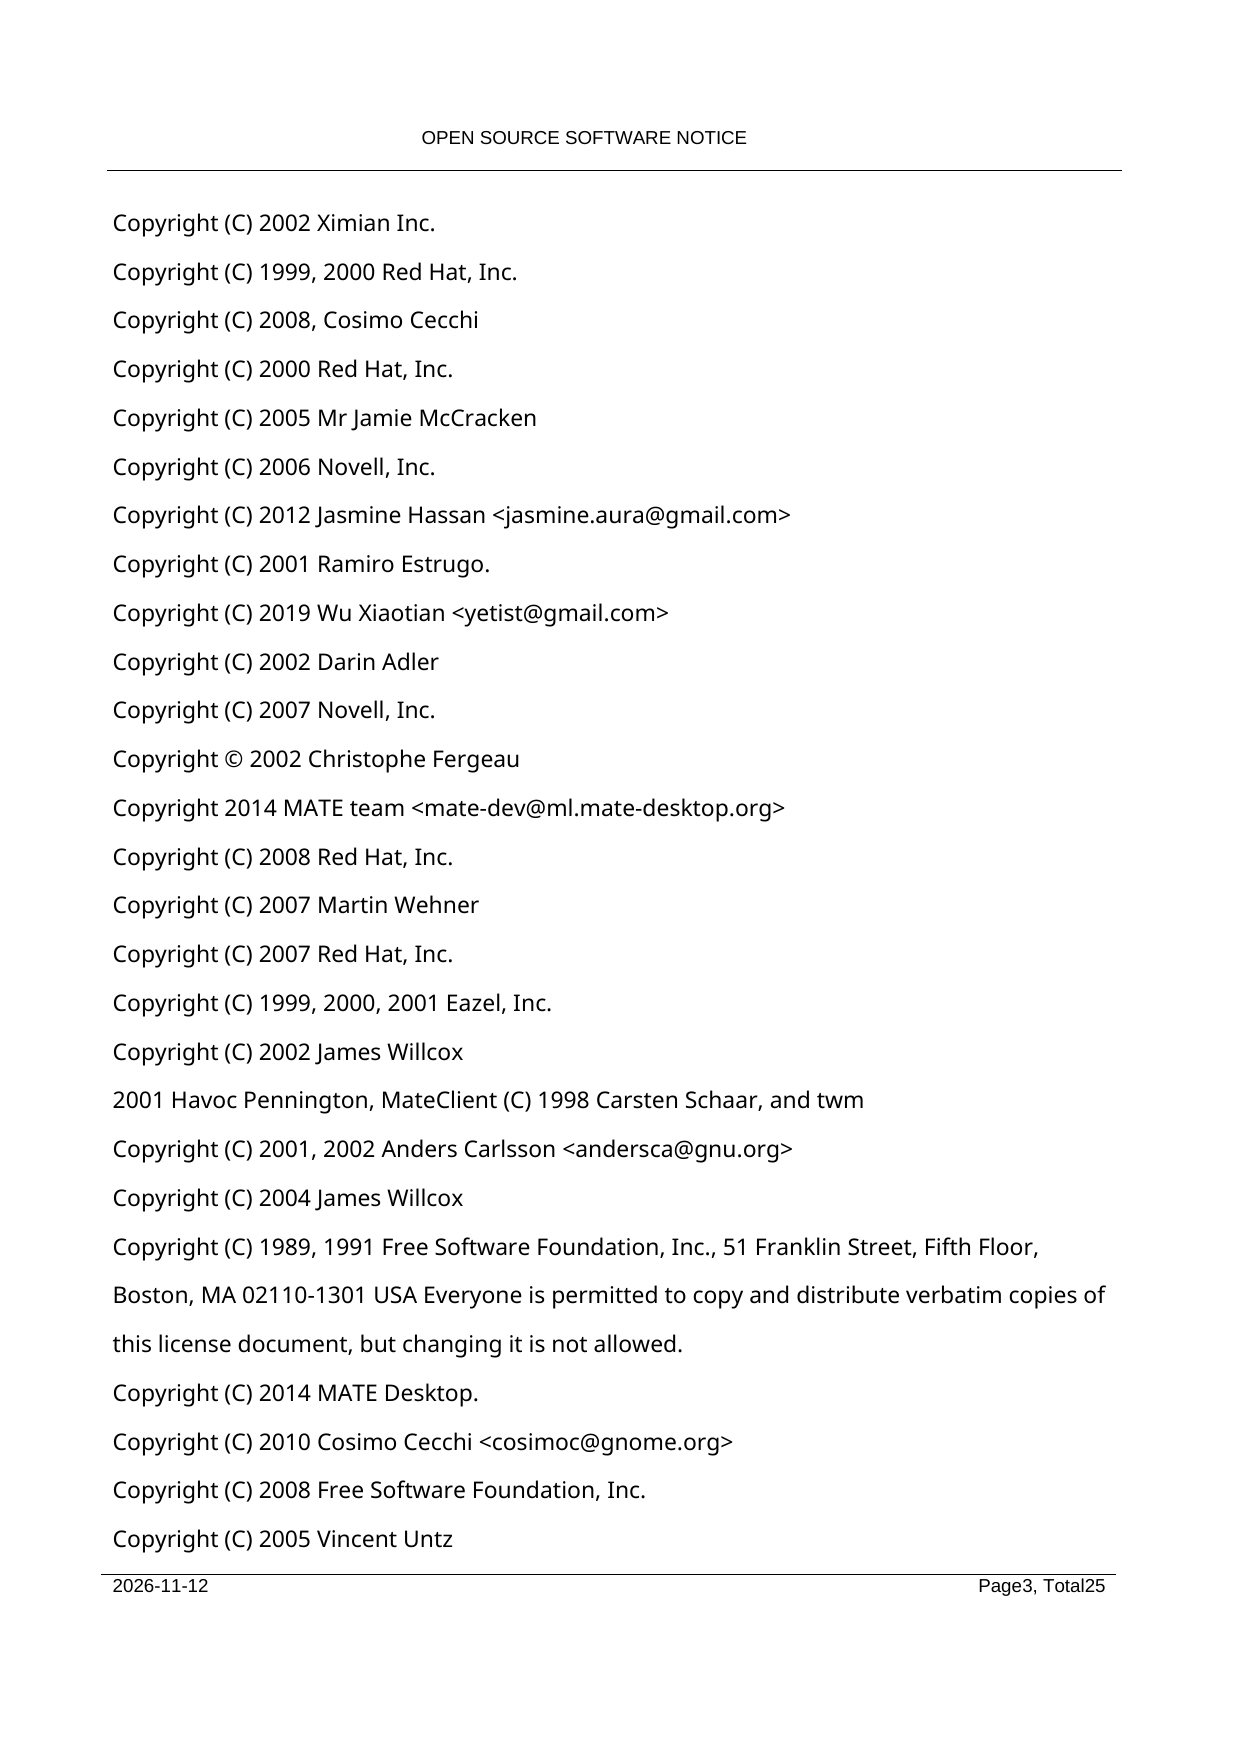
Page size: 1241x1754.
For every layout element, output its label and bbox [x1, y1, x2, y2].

text [112, 206, 1128, 1555]
